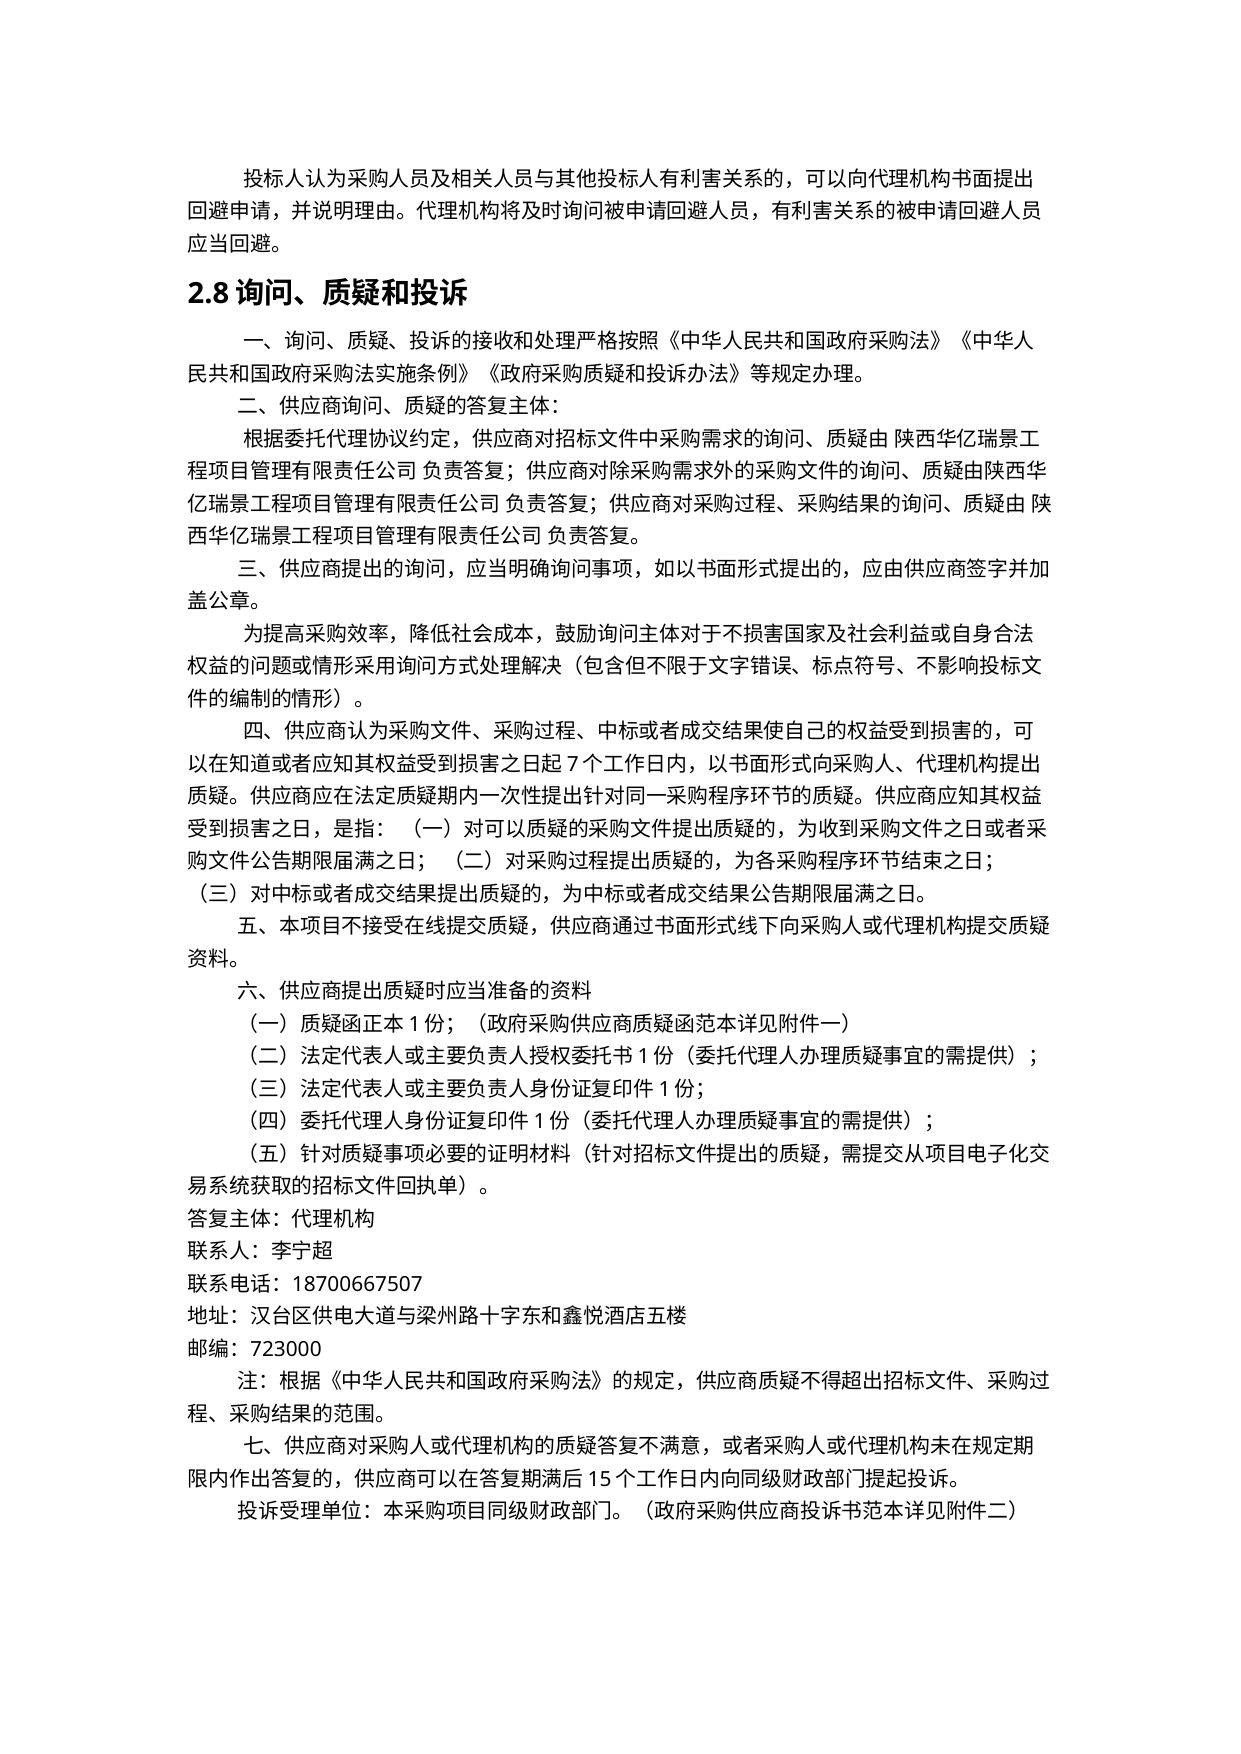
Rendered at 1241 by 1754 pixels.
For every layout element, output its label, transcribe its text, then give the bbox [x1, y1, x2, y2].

text 投诉受理单位：本采购项目同级财政部门。（政府采购供应商投诉书范本详见附件二） [187, 1494, 1053, 1527]
text 投标人认为采购人员及相关人员与其他投标人有利害关系的，可以向代理机构书面提出回避申请，并说明理由。代理机构将及时询问被申请回避人员，有利害关系的被申请回避人员应当回避。 [187, 162, 1053, 259]
text 二、供应商询问、质疑的答复主体： [187, 389, 1053, 422]
text 一、询问、质疑、投诉的接收和处理严格按照《中华人民共和国政府采购法》《中华人民共和国政府采购法实施条例》《政府采购质疑和投诉办法》等规定办理。 [187, 324, 1053, 389]
text （二）法定代表人或主要负责人授权委托书1份（委托代理人办理质疑事宜的需提供）； [187, 1039, 1053, 1072]
text 邮编：723000 [187, 1332, 1053, 1364]
text 六、供应商提出质疑时应当准备的资料 [187, 974, 1053, 1007]
text 三、供应商提出的询问，应当明确询问事项，如以书面形式提出的，应由供应商签字并加盖公章。 [187, 552, 1053, 617]
text 联系人：李宁超 [187, 1234, 1053, 1267]
text 七、供应商对采购人或代理机构的质疑答复不满意，或者采购人或代理机构未在规定期限内作出答复的，供应商可以在答复期满后15个工作日内向同级财政部门提起投诉。 [187, 1429, 1053, 1494]
text 注：根据《中华人民共和国政府采购法》的规定，供应商质疑不得超出招标文件、采购过程、采购结果的范围。 [187, 1364, 1053, 1429]
text 地址：汉台区供电大道与梁州路十字东和鑫悦酒店五楼 [187, 1299, 1053, 1332]
text 联系电话：18700667507 [187, 1267, 1053, 1299]
text 四、供应商认为采购文件、采购过程、中标或者成交结果使自己的权益受到损害的，可以在知道或者应知其权益受到损害之日起7个工作日内，以书面形式向采购人、代理机构提出质疑。供应商应在法定质疑期内一次性提出针对同一采购程序环节的质疑。供应商应知其权益受到损害之日，是指： （一）对可以质疑的采购文件提出质疑的，为收到采购文件之日或者采购文件公告期限届满之日； （二）对采购过程提出质疑的，为各采购程序环节结束之日； （三）对中标或者成交结果提出质疑的，为中标或者成交结果公告期限届满之日。 [187, 714, 1053, 909]
text 根据委托代理协议约定，供应商对招标文件中采购需求的询问、质疑由 陕西华亿瑞景工程项目管理有限责任公司 负责答复；供应商对除采购需求外的采购文件的询问、质疑由陕西华亿瑞景工程项目管理有限责任公司 负责答复；供应商对采购过程、采购结果的询问、质疑由 陕西华亿瑞景工程项目管理有限责任公司 负责答复。 [187, 422, 1053, 552]
text 五、本项目不接受在线提交质疑，供应商通过书面形式线下向采购人或代理机构提交质疑资料。 [187, 909, 1053, 974]
text （三）法定代表人或主要负责人身份证复印件1份； [187, 1072, 1053, 1104]
text （五）针对质疑事项必要的证明材料（针对招标文件提出的质疑，需提交从项目电子化交易系统获取的招标文件回执单）。 [187, 1137, 1053, 1202]
text 为提高采购效率，降低社会成本，鼓励询问主体对于不损害国家及社会利益或自身合法权益的问题或情形采用询问方式处理解决（包含但不限于文字错误、标点符号、不影响投标文件的编制的情形）。 [187, 617, 1053, 714]
text （四）委托代理人身份证复印件1份（委托代理人办理质疑事宜的需提供）； [187, 1104, 1053, 1137]
text 答复主体：代理机构 [187, 1202, 1053, 1234]
text （一）质疑函正本1份；（政府采购供应商质疑函范本详见附件一） [187, 1007, 1053, 1039]
text 2.8询问、质疑和投诉 [187, 259, 1053, 324]
